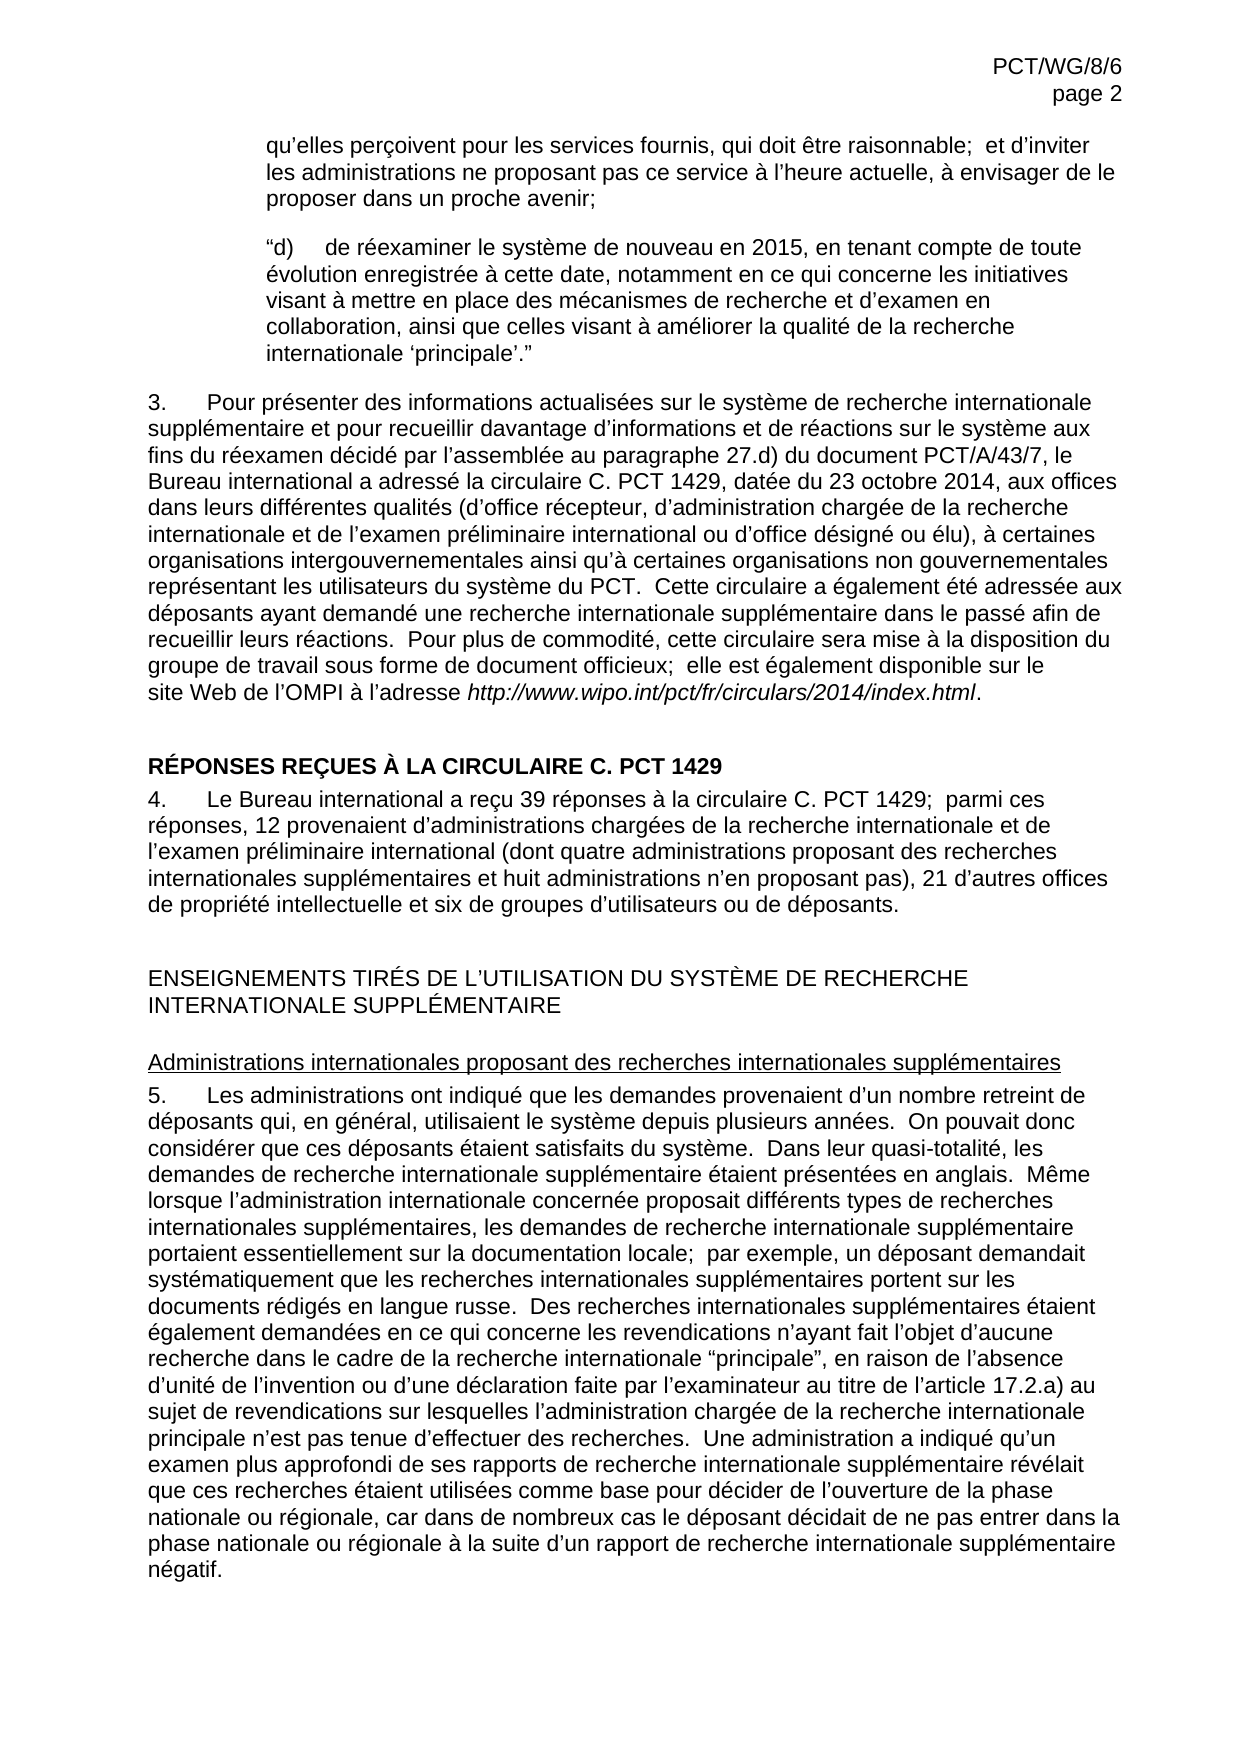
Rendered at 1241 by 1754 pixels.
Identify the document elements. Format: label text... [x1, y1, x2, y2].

subtitle Réponses reçues à la circulaire C. PCT 1429 [148, 753, 1122, 779]
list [266, 132, 1122, 211]
text Le Bureau international a reçu 39 réponses à la circulaire C. PCT 1429; parmi ces réponses, 12 provenaient d’administrations chargées de la recherche internationale et de l’examen préliminaire international (dont quatre administrations proposant des recherches internationales supplémentaires et huit administrations n’en proposant pas), 21 d’autres offices de propriété intellectuelle et six de groupes d’utilisateurs ou de déposants. [148, 786, 1122, 917]
text Les administrations ont indiqué que les demandes provenaient d’un nombre retreint de déposants qui, en général, utilisaient le système depuis plusieurs années. On pouvait donc considérer que ces déposants étaient satisfaits du système. Dans leur quasi-totalité, les demandes de recherche internationale supplémentaire étaient présentées en anglais. Même lorsque l’administration internationale concernée proposait différents types de recherches internationales supplémentaires, les demandes de recherche internationale supplémentaire portaient essentiellement sur la documentation locale; par exemple, un déposant demandait systématiquement que les recherches internationales supplémentaires portent sur les documents rédigés en langue russe. Des recherches internationales supplémentaires étaient également demandées en ce qui concerne les revendications n’ayant fait l’objet d’aucune recherche dans le cadre de la recherche internationale “principale”, en raison de l’absence d’unité de l’invention ou d’une déclaration faite par l’examinateur au titre de l’article 17.2.a) au sujet de revendications sur lesquelles l’administration chargée de la recherche internationale principale n’est pas tenue d’effectuer des recherches. Une administration a indiqué qu’un examen plus approfondi de ses rapports de recherche internationale supplémentaire révélait que ces recherches étaient utilisées comme base pour décider de l’ouverture de la phase nationale ou régionale, car dans de nombreux cas le déposant décidait de ne pas entrer dans la phase nationale ou régionale à la suite d’un rapport de recherche internationale supplémentaire négatif. [148, 1082, 1122, 1583]
subtitle Enseignements tirés de l’utilisation du système de recherche internationale supplémentaire [148, 965, 1122, 1018]
list “d) de réexaminer le système de nouveau en 2015, en tenant compte de toute évolution enregistrée à cette date, notamment en ce qui concerne les initiatives visant à mettre en place des mécanismes de recherche et d’examen en collaboration, ainsi que celles visant à améliorer la qualité de la recherche internationale ‘principale’.” [266, 234, 1122, 366]
subtitle Administrations internationales proposant des recherches internationales supplémentaires [148, 1049, 1122, 1076]
text Pour présenter des informations actualisées sur le système de recherche internationale supplémentaire et pour recueillir davantage d’informations et de réactions sur le système aux fins du réexamen décidé par l’assemblée au paragraphe 27.d) du document PCT/A/43/7, le Bureau international a adressé la circulaire C. PCT 1429, datée du 23 octobre 2014, aux offices dans leurs différentes qualités (d’office récepteur, d’administration chargée de la recherche internationale et de l’examen préliminaire international ou d’office désigné ou élu), à certaines organisations intergouvernementales ainsi qu’à certaines organisations non gouvernementales représentant les utilisateurs du système du PCT. Cette circulaire a également été adressée aux déposants ayant demandé une recherche internationale supplémentaire dans le passé afin de recueillir leurs réactions. Pour plus de commodité, cette circulaire sera mise à la disposition du groupe de travail sous forme de document officieux; elle est également disponible sur le site Web de l’OMPI à l’adresse http://www.wipo.int/pct/fr/circulars/2014/index.html. [148, 389, 1122, 705]
